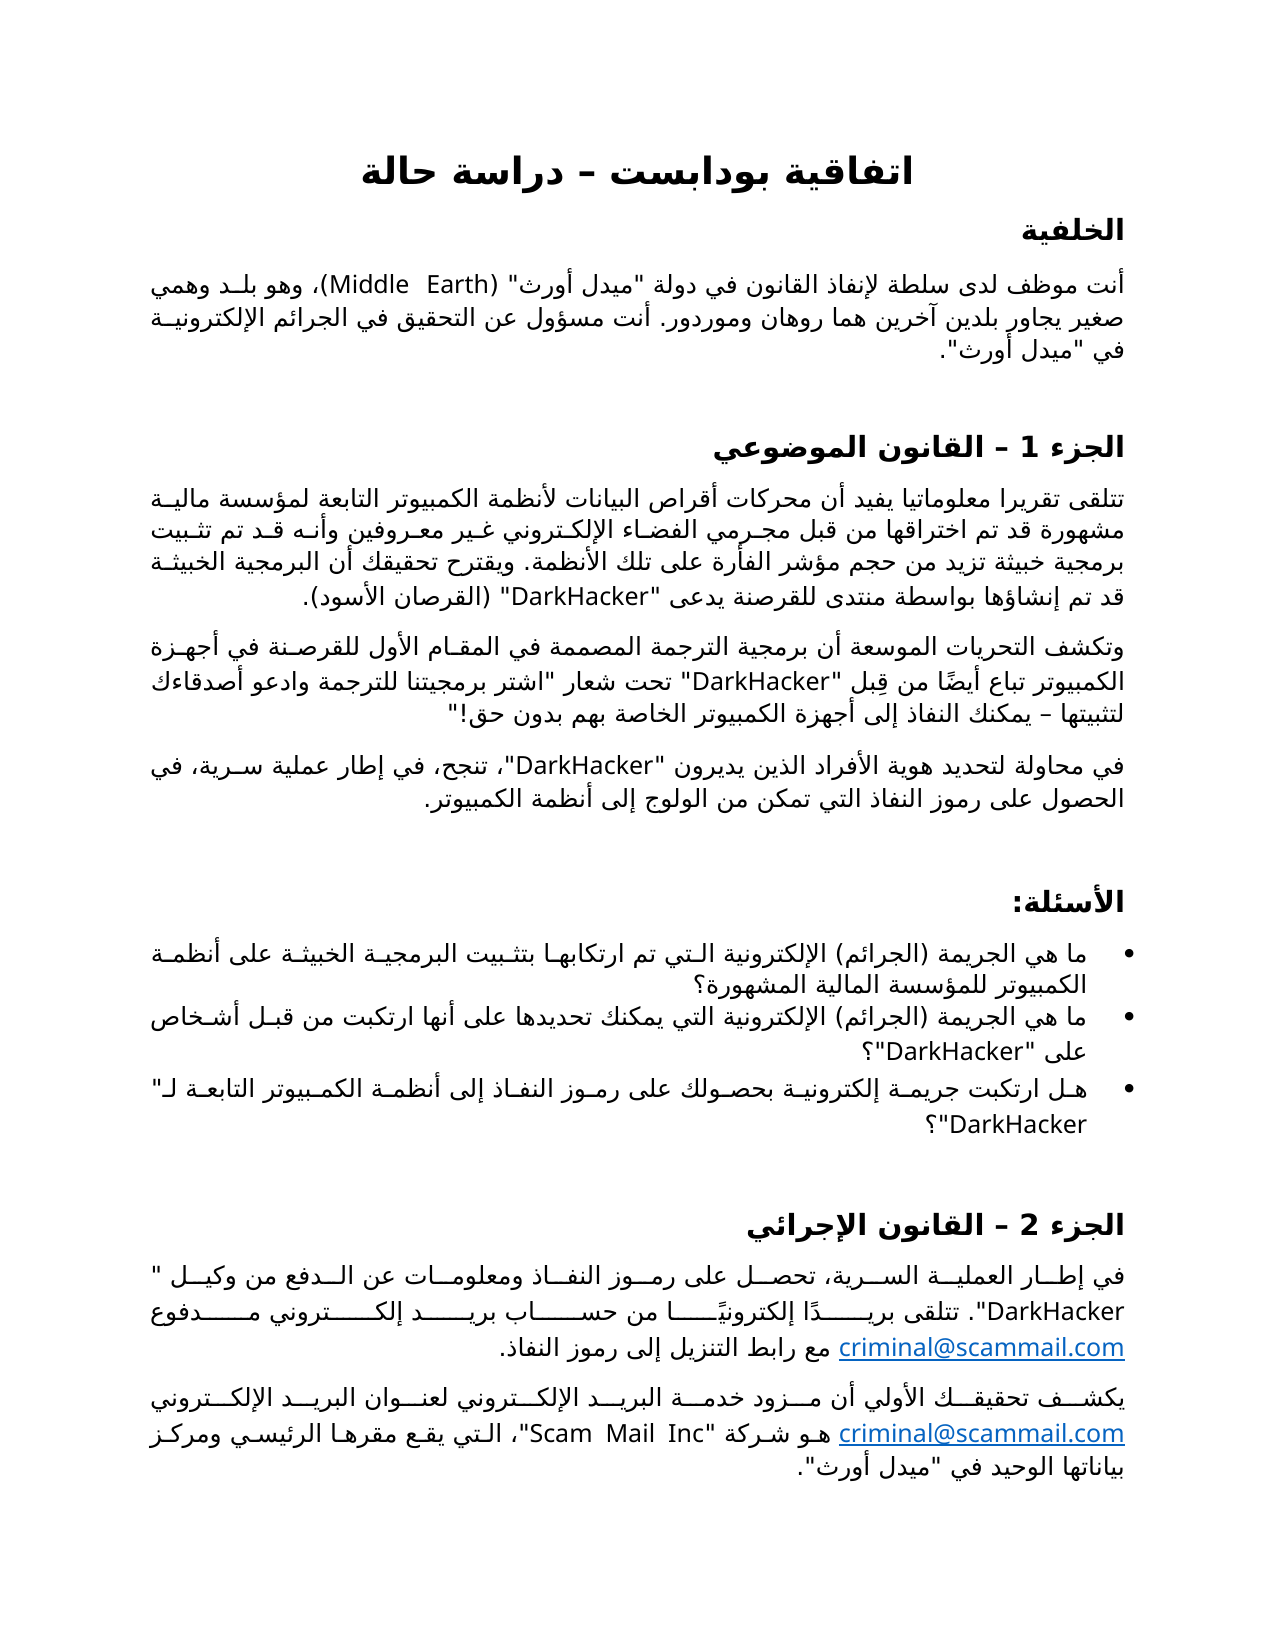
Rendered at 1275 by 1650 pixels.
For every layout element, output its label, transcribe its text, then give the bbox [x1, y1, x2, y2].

text في محاولة لتحديد هوية الأفراد الذين يديرون "DarkHacker"، تنجح، في إطار عملية سرية، في الحصول على رموز النفاذ التي تمكن من الولوج إلى أنظمة الكمبيوتر. [150, 748, 1125, 813]
text وتكشف التحريات الموسعة أن برمجية الترجمة المصممة في المقام الأول للقرصنة في أجهزة الكمبيوتر تباع أيضًا من قِبل "DarkHacker" تحت شعار "اشتر برمجيتنا للترجمة وادعو أصدقاءك لتثبيتها – يمكنك النفاذ إلى أجهزة الكمبيوتر الخاصة بهم بدون حق!" [150, 632, 1125, 729]
text يكشف تحقيقك الأولي أن مزود خدمة البريد الإلكتروني لعنوان البريد الإلكتروني criminal@scammail.com هو شركة "Scam Mail Inc"، التي يقع مقرها الرئيسي ومركز بياناتها الوحيد في "ميدل أورث". [150, 1383, 1125, 1481]
text الجزء 2 – القانون الإجرائي [150, 1208, 1125, 1242]
text الخلفية [150, 214, 1125, 248]
text الجزء 1 – القانون الموضوعي [150, 431, 1125, 465]
text أنت موظف لدى سلطة لإنفاذ القانون في دولة "ميدل أورث" (Middle Earth)، وهو بلد وهمي صغير يجاور بلدين آخرين هما روهان وموردور. أنت مسؤول عن التحقيق في الجرائم الإلكترونية في "ميدل أورث". [150, 267, 1125, 364]
text تتلقى تقريرا معلوماتيا يفيد أن محركات أقراص البيانات لأنظمة الكمبيوتر التابعة لمؤسسة مالية مشهورة قد تم اختراقها من قبل مجرمي الفضاء الإلكتروني غير معروفين وأنه قد تم تثبيت برمجية خبيثة تزيد من حجم مؤشر الفأرة على تلك الأنظمة. ويقترح تحقيقك أن البرمجية الخبيثة قد تم إنشاؤها بواسطة منتدى للقرصنة يدعى "DarkHacker" (القرصان الأسود). [150, 484, 1125, 612]
text في إطار العملية السرية، تحصل على رموز النفاذ ومعلومات عن الدفع من وكيل "DarkHacker". تتلقى بريدًا إلكترونيًا من حساب بريد إلكتروني مدفوع criminal@scammail.com مع رابط التنزيل إلى رموز النفاذ. [150, 1261, 1125, 1364]
text الأسئلة: [150, 886, 1125, 920]
list ما هي الجريمة (الجرائم) الإلكترونية التي تم ارتكابها بتثبيت البرمجية الخبيثة على أنظمة الكمبيوتر للمؤسسة المالية المشهورة؟ [150, 939, 1125, 1000]
list هل ارتكبت جريمة إلكترونية بحصولك على رموز النفاذ إلى أنظمة الكمبيوتر التابعة لـ"DarkHacker"؟ [150, 1070, 1125, 1141]
text اتفاقية بودابست – دراسة حالة [150, 150, 1125, 194]
list ما هي الجريمة (الجرائم) الإلكترونية التي يمكنك تحديدها على أنها ارتكبت من قبل أشخاص على "DarkHacker"؟ [150, 1002, 1125, 1067]
